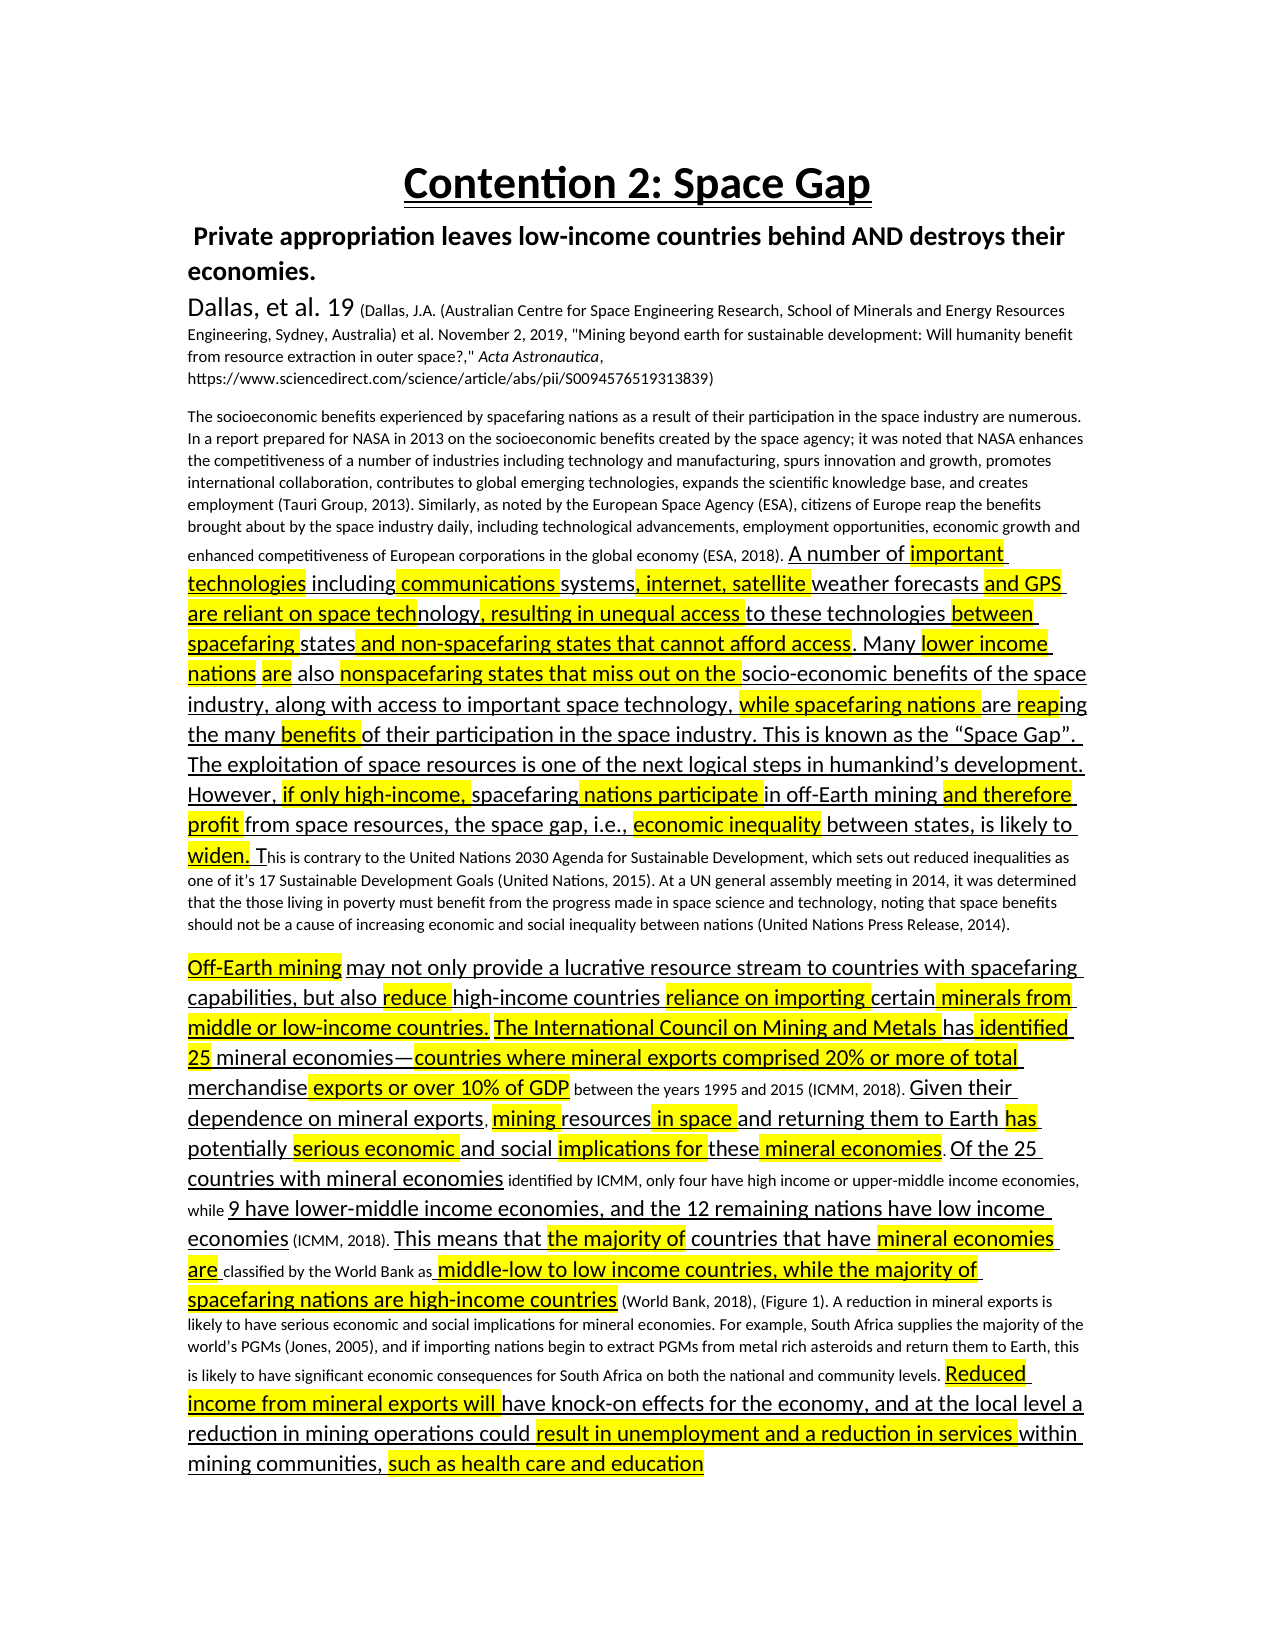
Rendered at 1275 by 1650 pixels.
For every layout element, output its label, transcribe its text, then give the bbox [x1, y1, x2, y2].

subtitle Contention 2: Space Gap [187, 154, 1087, 210]
text The socioeconomic benefits experienced by spacefaring nations as a result of their participation in the space industry are numerous. In a report prepared for NASA in 2013 on the socioeconomic benefits created by the space agency; it was noted that NASA enhances the competitiveness of a number of industries including technology and manufacturing, spurs innovation and growth, promotes international collaboration, contributes to global emerging technologies, expands the scientific knowledge base, and creates employment (Tauri Group, 2013). Similarly, as noted by the European Space Agency (ESA), citizens of Europe reap the benefits brought about by the space industry daily, including technological advancements, employment opportunities, economic growth and enhanced competitiveness of European corporations in the global economy (ESA, 2018). A number of important technologies including communications systems, internet, satellite weather forecasts and GPS are reliant on space technology, resulting in unequal access to these technologies between spacefaring states and non-spacefaring states that cannot afford access. Many lower income nations are also nonspacefaring states that miss out on the socio-economic benefits of the space industry, along with access to important space technology, while spacefaring nations are reaping the many benefits of their participation in the space industry. This is known as the “Space Gap”. The exploitation of space resources is one of the next logical steps in humankind’s development. However, if only high-income, spacefaring nations participate in off-Earth mining and therefore profit from space resources, the space gap, i.e., economic inequality between states, is likely to widen. This is contrary to the United Nations 2030 Agenda for Sustainable Development, which sets out reduced inequalities as one of it’s 17 Sustainable Development Goals (United Nations, 2015). At a UN general assembly meeting in 2014, it was determined that the those living in poverty must benefit from the progress made in space science and technology, noting that space benefits should not be a cause of increasing economic and social inequality between nations (United Nations Press Release, 2014). [187, 715, 1087, 934]
subtitle Private appropriation leaves low-income countries behind AND destroys their economies. [187, 219, 1087, 287]
text Dallas, et al. 19 (Dallas, J.A. (Australian Centre for Space Engineering Research, School of Minerals and Energy Resources Engineering, Sydney, Australia) et al. November 2, 2019, "Mining beyond earth for sustainable development: Will humanity benefit from resource extraction in outer space?," Acta Astronautica, https://www.sciencedirect.com/science/article/abs/pii/S0094576519313839) [187, 290, 1087, 388]
text The socioeconomic benefits experienced by spacefaring nations as a result of their participation in the space industry are numerous. In a report prepared for NASA in 2013 on the socioeconomic benefits created by the space agency; it was noted that NASA enhances the competitiveness of a number of industries including technology and manufacturing, spurs innovation and growth, promotes international collaboration, contributes to global emerging technologies, expands the scientific knowledge base, and creates employment (Tauri Group, 2013). Similarly, as noted by the European Space Agency (ESA), citizens of Europe reap the benefits brought about by the space industry daily, including technological advancements, employment opportunities, economic growth and enhanced competitiveness of European corporations in the global economy (ESA, 2018). A number of important technologies including communications systems, internet, satellite weather forecasts and GPS are reliant on space technology, resulting in unequal access to these technologies between spacefaring states and non-spacefaring states that cannot afford access. Many lower income nations are also nonspacefaring states that miss out on the socio-economic benefits of the space industry, along with access to important space technology, while spacefaring nations are reaping the many benefits of their participation in the space industry. This is known as the “Space Gap”. The exploitation of space resources is one of the next logical steps in humankind’s development. However, if only high-income, spacefaring nations participate in off-Earth mining and therefore profit from space resources, the space gap, i.e., economic inequality between states, is likely to widen. This is contrary to the United Nations 2030 Agenda for Sustainable Development, which sets out reduced inequalities as one of it’s 17 Sustainable Development Goals (United Nations, 2015). At a UN general assembly meeting in 2014, it was determined that the those living in poverty must benefit from the progress made in space science and technology, noting that space benefits should not be a cause of increasing economic and social inequality between nations (United Nations Press Release, 2014). [187, 407, 1087, 684]
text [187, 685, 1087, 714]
text Off-Earth mining may not only provide a lucrative resource stream to countries with spacefaring capabilities, but also reduce high-income countries reliance on importing certain minerals from middle or low-income countries. The International Council on Mining and Metals has identified 25 mineral economies—countries where mineral exports comprised 20% or more of total merchandise exports or over 10% of GDP between the years 1995 and 2015 (ICMM, 2018). Given their dependence on mineral exports, mining resources in space and returning them to Earth has potentially serious economic and social implications for these mineral economies. Of the 25 countries with mineral economies identified by ICMM, only four have high income or upper-middle income economies, while 9 have lower-middle income economies, and the 12 remaining nations have low income economies (ICMM, 2018). This means that the majority of countries that have mineral economies are classified by the World Bank as middle-low to low income countries, while the majority of spacefaring nations are high-income countries (World Bank, 2018), (Figure 1). A reduction in mineral exports is likely to have serious economic and social implications for mineral economies. For example, South Africa supplies the majority of the world’s PGMs (Jones, 2005), and if importing nations begin to extract PGMs from metal rich asteroids and return them to Earth, this is likely to have significant economic consequences for South Africa on both the national and community levels. Reduced income from mineral exports will have knock-on effects for the economy, and at the local level a reduction in mining operations could result in unemployment and a reduction in services within mining communities, such as health care and education [187, 953, 1087, 1477]
